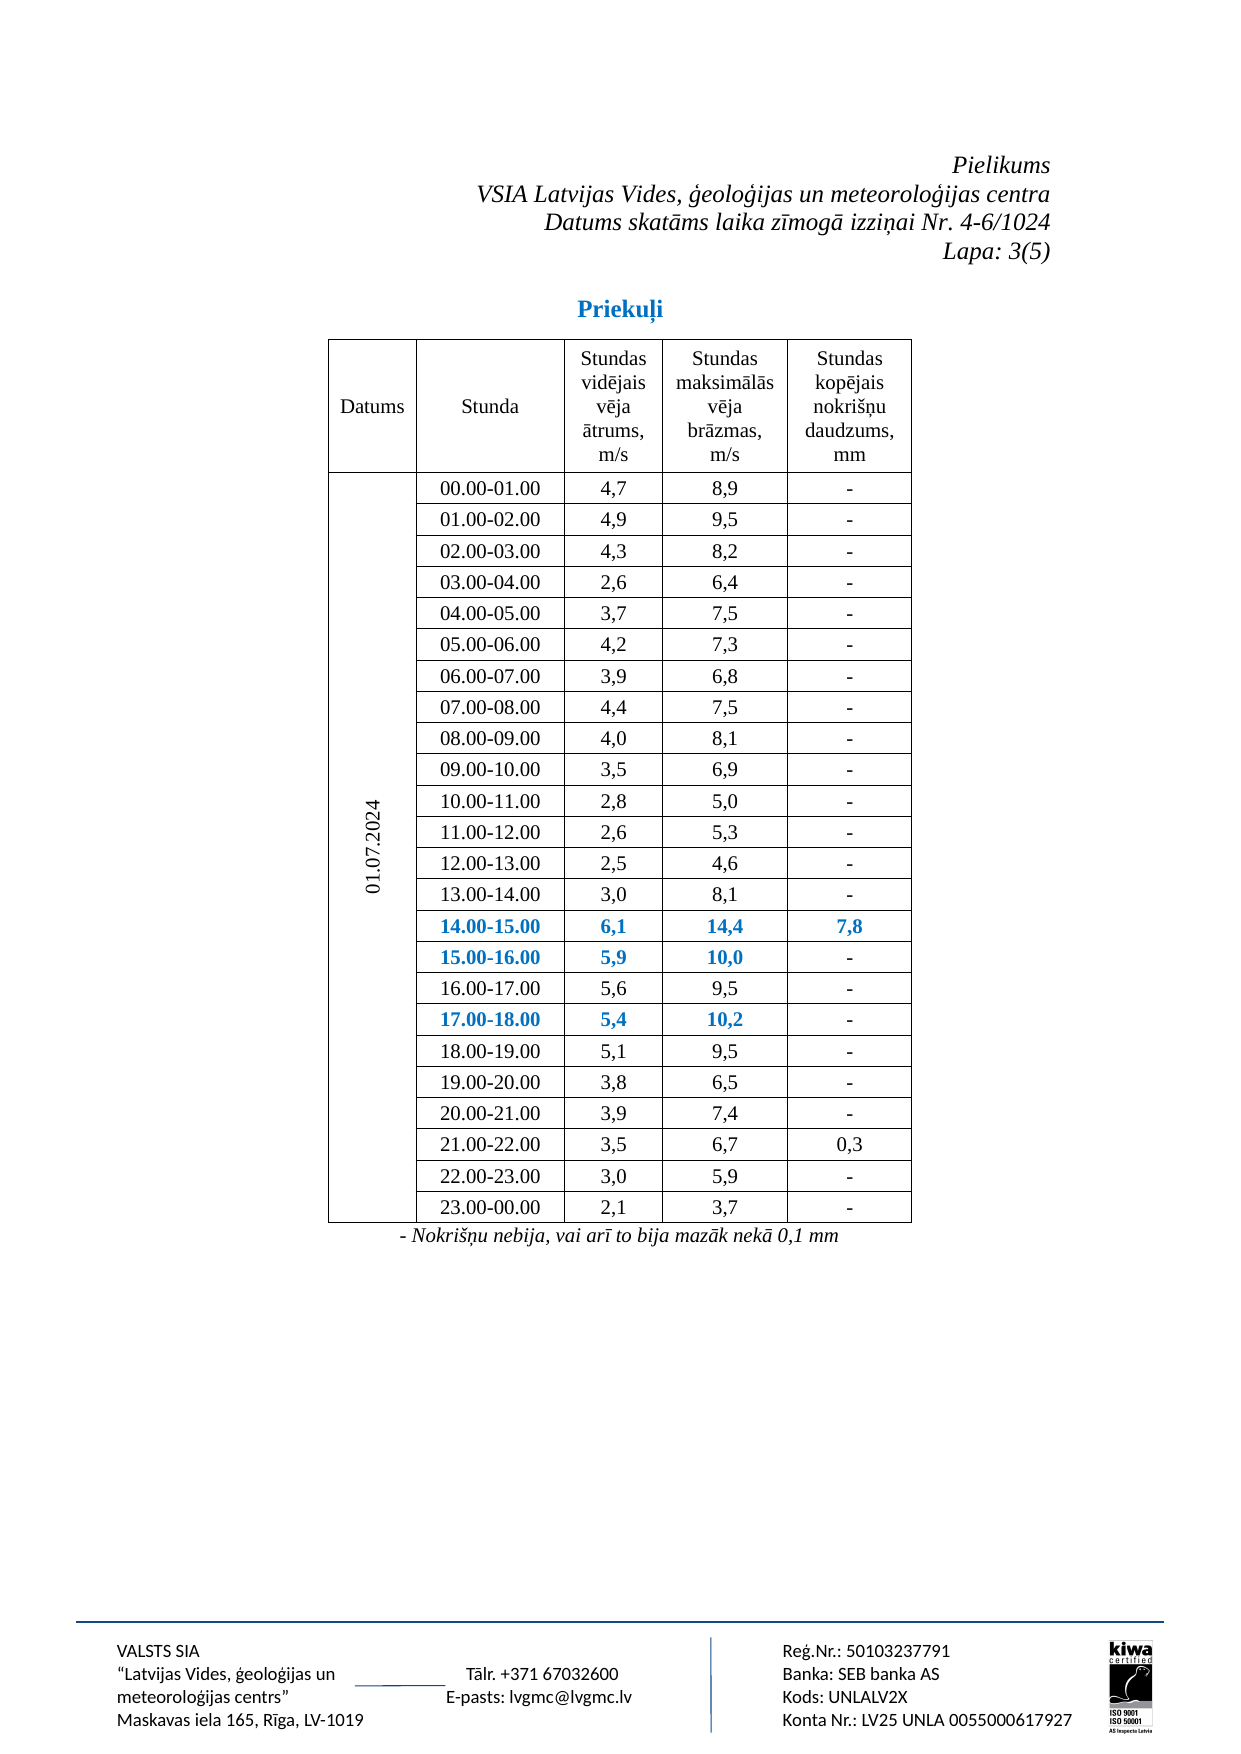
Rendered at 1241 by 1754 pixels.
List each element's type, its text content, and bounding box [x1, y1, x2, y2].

table_cell 13.00-14.00 [417, 879, 564, 909]
table_cell 3,5 [565, 1129, 662, 1159]
table_cell 6,8 [663, 661, 787, 691]
table_cell 8,2 [663, 536, 787, 566]
table_cell 5,9 [663, 1161, 787, 1191]
table_cell - [788, 848, 911, 878]
text VSIA Latvijas Vides, ģeoloģijas un meteoroloģijas centra [187, 179, 1053, 207]
table_header Stundas maksimālās vēja brāzmas, m/s [663, 340, 787, 472]
table_cell 05.00-06.00 [417, 629, 564, 659]
table_cell 3,7 [565, 598, 662, 628]
table_header Stunda [417, 340, 564, 472]
table_cell - [788, 692, 911, 722]
table_cell 08.00-09.00 [417, 723, 564, 753]
table_cell 9,5 [663, 1036, 787, 1066]
table_cell - [788, 1098, 911, 1128]
table_header Datums [329, 340, 416, 472]
table_cell 20.00-21.00 [417, 1098, 564, 1128]
table_cell 3,9 [565, 1098, 662, 1128]
table_cell 7,4 [663, 1098, 787, 1128]
table_cell 7,5 [663, 692, 787, 722]
table_cell - [788, 1192, 911, 1222]
table_cell - [788, 1067, 911, 1097]
table_cell 5,9 [565, 942, 662, 972]
table_cell 09.00-10.00 [417, 754, 564, 784]
table_cell 16.00-17.00 [417, 973, 564, 1003]
table_cell - [788, 1004, 911, 1034]
table_cell 18.00-19.00 [417, 1036, 564, 1066]
text Pielikums [187, 150, 1053, 179]
table_cell 5,6 [565, 973, 662, 1003]
table_cell 7,3 [663, 629, 787, 659]
table_cell 17.00-18.00 [417, 1004, 564, 1034]
text - Nokrišņu nebija, vai arī to bija mazāk nekā 0,1 mm [187, 1223, 1053, 1247]
table_cell - [788, 754, 911, 784]
table_cell 4,4 [565, 692, 662, 722]
table_cell 2,6 [565, 817, 662, 847]
table_cell 8,9 [663, 473, 787, 503]
table_cell - [788, 598, 911, 628]
table_cell 02.00-03.00 [417, 536, 564, 566]
table_cell - [788, 973, 911, 1003]
text Datums skatāms laika zīmogā izziņai Nr. 4-6/1024 [187, 207, 1053, 236]
table_cell - [788, 1036, 911, 1066]
table_cell 8,1 [663, 879, 787, 909]
table_cell - [788, 473, 911, 503]
table_cell 11.00-12.00 [417, 817, 564, 847]
table_cell 2,1 [565, 1192, 662, 1222]
table_cell 01.07.2024 [329, 473, 416, 1222]
table_cell 6,4 [663, 567, 787, 597]
table_cell 5,4 [565, 1004, 662, 1034]
table_cell 3,7 [663, 1192, 787, 1222]
table_cell 3,0 [565, 879, 662, 909]
table_cell - [788, 504, 911, 534]
table_cell - [788, 1161, 911, 1191]
table_cell 6,5 [663, 1067, 787, 1097]
table_cell 01.00-02.00 [417, 504, 564, 534]
table_cell 14.00-15.00 [417, 911, 564, 941]
table_cell 6,7 [663, 1129, 787, 1159]
table_cell - [788, 786, 911, 816]
table_cell 3,8 [565, 1067, 662, 1097]
table_cell 6,1 [565, 911, 662, 941]
table_cell 10,0 [663, 942, 787, 972]
table_cell 5,3 [663, 817, 787, 847]
table_cell 22.00-23.00 [417, 1161, 564, 1191]
table_cell 5,0 [663, 786, 787, 816]
table_cell 06.00-07.00 [417, 661, 564, 691]
table_cell 00.00-01.00 [417, 473, 564, 503]
table_cell 4,3 [565, 536, 662, 566]
table_cell 23.00-00.00 [417, 1192, 564, 1222]
table_cell 8,1 [663, 723, 787, 753]
table_cell 10.00-11.00 [417, 786, 564, 816]
table_cell - [788, 723, 911, 753]
table_cell - [788, 879, 911, 909]
table_cell 0,3 [788, 1129, 911, 1159]
table_cell - [788, 661, 911, 691]
table_header Stundas kopējais nokrišņu daudzums, mm [788, 340, 911, 472]
table_cell - [788, 942, 911, 972]
table_cell 2,5 [565, 848, 662, 878]
table_cell 12.00-13.00 [417, 848, 564, 878]
table_cell 21.00-22.00 [417, 1129, 564, 1159]
table_cell - [788, 567, 911, 597]
table_cell 7,5 [663, 598, 787, 628]
table_cell 4,2 [565, 629, 662, 659]
table_cell 03.00-04.00 [417, 567, 564, 597]
table_cell 4,7 [565, 473, 662, 503]
table_header Stundas vidējais vēja ātrums, m/s [565, 340, 662, 472]
table_cell 6,9 [663, 754, 787, 784]
table_cell 3,9 [565, 661, 662, 691]
table_cell - [788, 536, 911, 566]
text Lapa: 3(5) [187, 236, 1053, 265]
table_cell - [788, 817, 911, 847]
table_cell 15.00-16.00 [417, 942, 564, 972]
table_cell 9,5 [663, 504, 787, 534]
table_cell 10,2 [663, 1004, 787, 1034]
table_cell 3,0 [565, 1161, 662, 1191]
table_cell 4,0 [565, 723, 662, 753]
table_cell 9,5 [663, 973, 787, 1003]
table_cell 14,4 [663, 911, 787, 941]
picture [1108, 1640, 1153, 1736]
table_cell 19.00-20.00 [417, 1067, 564, 1097]
table_cell 2,8 [565, 786, 662, 816]
table_cell 5,1 [565, 1036, 662, 1066]
table_cell 7,8 [788, 911, 911, 941]
table_cell 07.00-08.00 [417, 692, 564, 722]
table_cell - [788, 629, 911, 659]
table_cell 4,6 [663, 848, 787, 878]
table_cell 4,9 [565, 504, 662, 534]
text Priekuļi [187, 294, 1053, 322]
table_cell 2,6 [565, 567, 662, 597]
table_cell 3,5 [565, 754, 662, 784]
table_cell 04.00-05.00 [417, 598, 564, 628]
